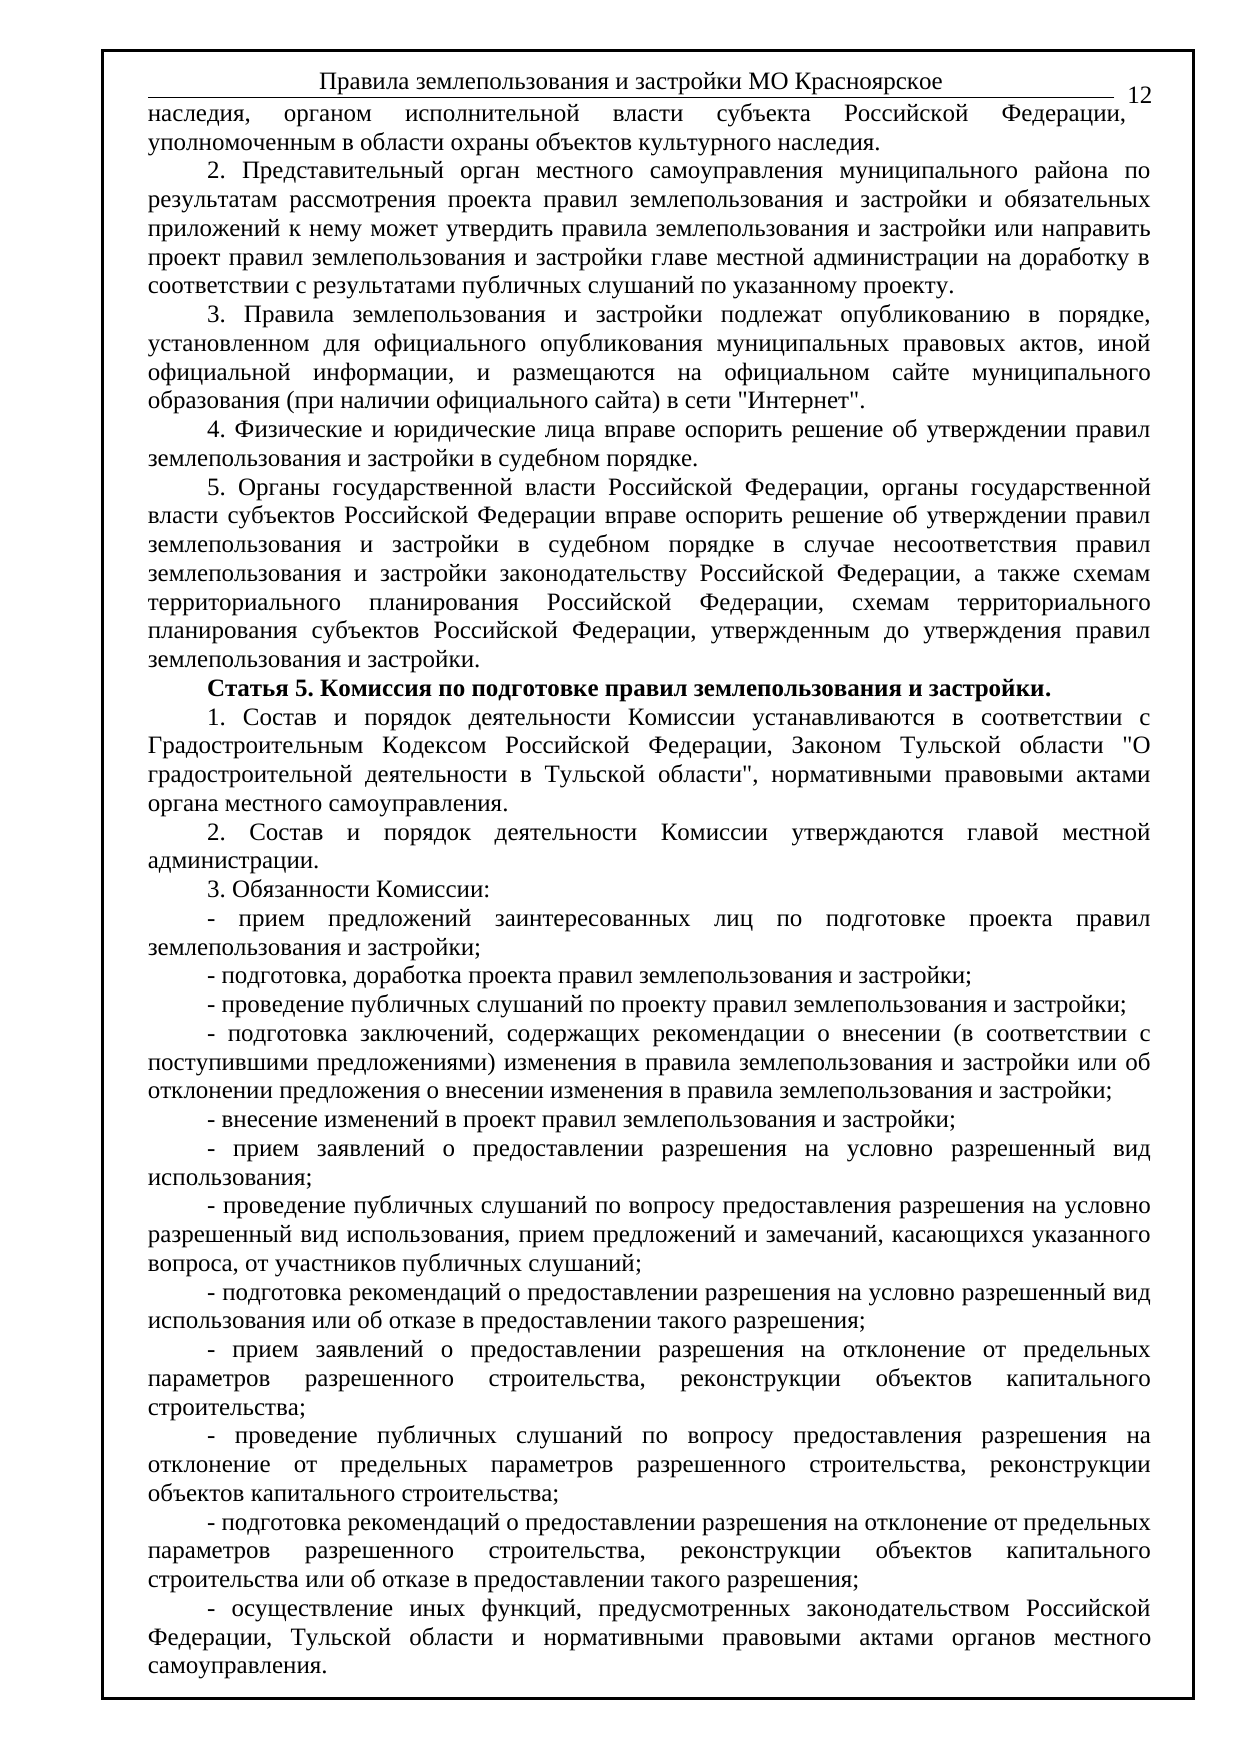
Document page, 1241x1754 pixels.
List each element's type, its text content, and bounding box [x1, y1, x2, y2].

text - подготовка, доработка проекта правил землепользования и застройки; [148, 960, 1152, 989]
text 1. Состав и порядок деятельности Комиссии устанавливаются в соответствии с Градостроительным Кодексом Российской Федерации, Законом Тульской области "О градостроительной деятельности в Тульской области", нормативными правовыми актами органа местного самоуправления. [148, 702, 1152, 817]
text 4. Физические и юридические лица вправе оспорить решение об утверждении правил землепользования и застройки в судебном порядке. [148, 414, 1152, 472]
text - прием заявлений о предоставлении разрешения на условно разрешенный вид использования; [148, 1133, 1152, 1190]
text 3. Правила землепользования и застройки подлежат опубликованию в порядке, установленном для официального опубликования муниципальных правовых актов, иной официальной информации, и размещаются на официальном сайте муниципального образования (при наличии официального сайта) в сети "Интернет". [148, 299, 1152, 414]
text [148, 98, 1152, 155]
text 3. Обязанности Комиссии: [148, 874, 1152, 903]
text - подготовка рекомендаций о предоставлении разрешения на отклонение от предельных параметров разрешенного строительства, реконструкции объектов капитального строительства или об отказе в предоставлении такого разрешения; [148, 1507, 1152, 1593]
text - подготовка заключений, содержащих рекомендации о внесении (в соответствии с поступившими предложениями) изменения в правила землепользования и застройки или об отклонении предложения о внесении изменения в правила землепользования и застройки; [148, 1018, 1152, 1104]
text - внесение изменений в проект правил землепользования и застройки; [148, 1104, 1152, 1133]
text 2. Представительный орган местного самоуправления муниципального района по результатам рассмотрения проекта правил землепользования и застройки и обязательных приложений к нему может утвердить правила землепользования и застройки или направить проект правил землепользования и застройки главе местной администрации на доработку в соответствии с результатами публичных слушаний по указанному проекту. [148, 155, 1152, 299]
text 5. Органы государственной власти Российской Федерации, органы государственной власти субъектов Российской Федерации вправе оспорить решение об утверждении правил землепользования и застройки в судебном порядке в случае несоответствия правил землепользования и застройки законодательству Российской Федерации, а также схемам территориального планирования Российской Федерации, схемам территориального планирования субъектов Российской Федерации, утвержденным до утверждения правил землепользования и застройки. [148, 472, 1152, 673]
text 2. Состав и порядок деятельности Комиссии утверждаются главой местной администрации. [148, 817, 1152, 874]
text - прием заявлений о предоставлении разрешения на отклонение от предельных параметров разрешенного строительства, реконструкции объектов капитального строительства; [148, 1334, 1152, 1420]
text - проведение публичных слушаний по вопросу предоставления разрешения на условно разрешенный вид использования, прием предложений и замечаний, касающихся указанного вопроса, от участников публичных слушаний; [148, 1190, 1152, 1277]
text - проведение публичных слушаний по вопросу предоставления разрешения на отклонение от предельных параметров разрешенного строительства, реконструкции объектов капитального строительства; [148, 1420, 1152, 1507]
text - проведение публичных слушаний по проекту правил землепользования и застройки; [148, 989, 1152, 1018]
subtitle Статья 5. Комиссия по подготовке правил землепользования и застройки. [148, 673, 1152, 702]
text - подготовка рекомендаций о предоставлении разрешения на условно разрешенный вид использования или об отказе в предоставлении такого разрешения; [148, 1277, 1152, 1334]
text - осуществление иных функций, предусмотренных законодательством Российской Федерации, Тульской области и нормативными правовыми актами органов местного самоуправления. [148, 1593, 1152, 1679]
text - прием предложений заинтересованных лиц по подготовке проекта правил землепользования и застройки; [148, 903, 1152, 960]
